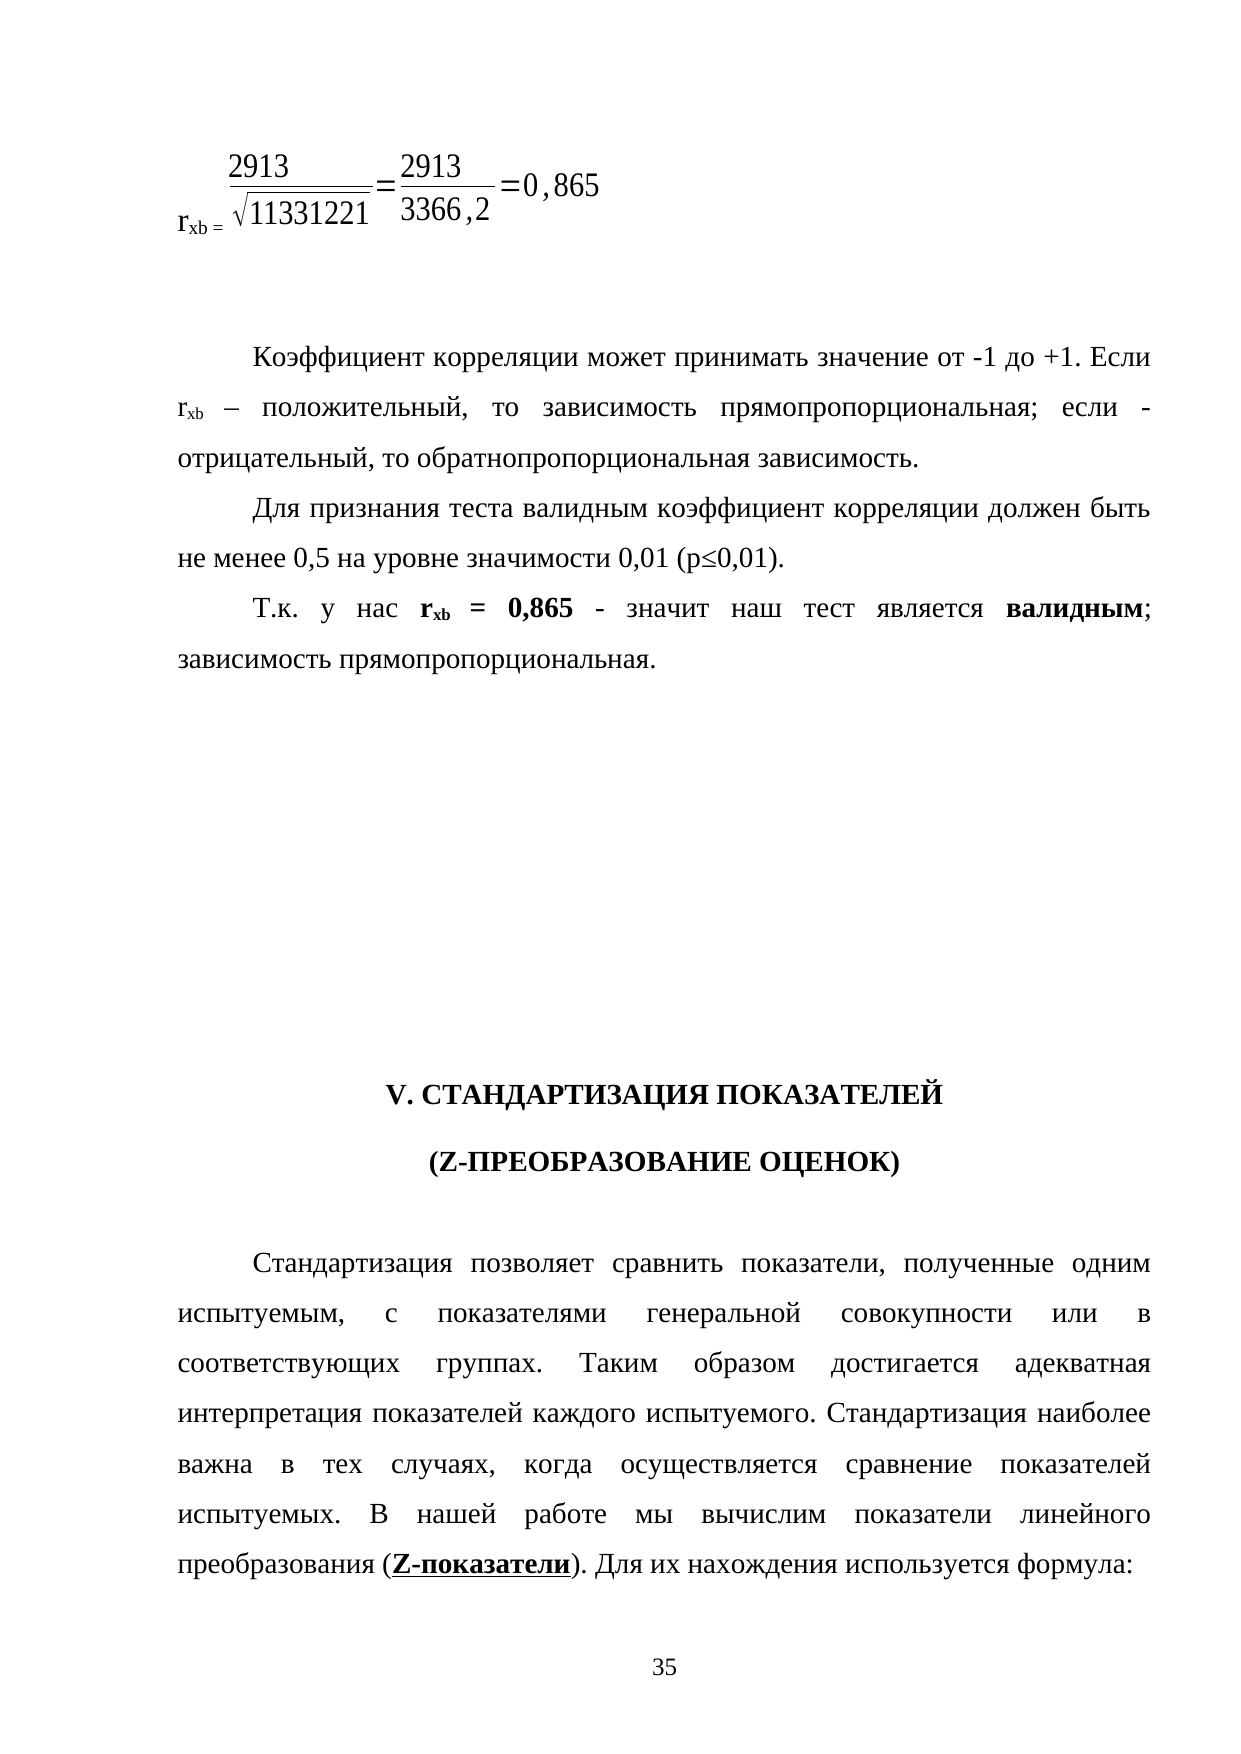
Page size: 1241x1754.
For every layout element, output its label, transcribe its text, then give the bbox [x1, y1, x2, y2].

text rxb = [177, 147, 1152, 238]
text Стандартизация позволяет сравнить показатели, полученные одним испытуемым, с показателями генеральной совокупности или в соответствующих группах. Таким образом достигается адекватная интерпретация показателей каждого испытуемого. Стандартизация наиболее важна в тех случаях, когда осуществляется сравнение показателей испытуемых. В нашей работе мы вычислим показатели линейного преобразования (Z-показатели). Для их нахождения используется формула: [177, 1245, 1152, 1580]
text V. Стандартизация показателей [177, 1077, 1152, 1111]
text Для признания теста валидным коэффициент корреляции должен быть не менее 0,5 на уровне значимости 0,01 (p≤0,01). [177, 490, 1152, 574]
text (Z-преобразование оценок) [177, 1144, 1152, 1178]
text Коэффициент корреляции может принимать значение от -1 до +1. Если rxb – положительный, то зависимость прямопропорциональная; если - отрицательный, то обратнопропорциональная зависимость. [177, 339, 1152, 473]
text Т.к. у нас rxb = 0,865 - значит наш тест является валидным; зависимость прямопропорциональная. [177, 591, 1152, 674]
